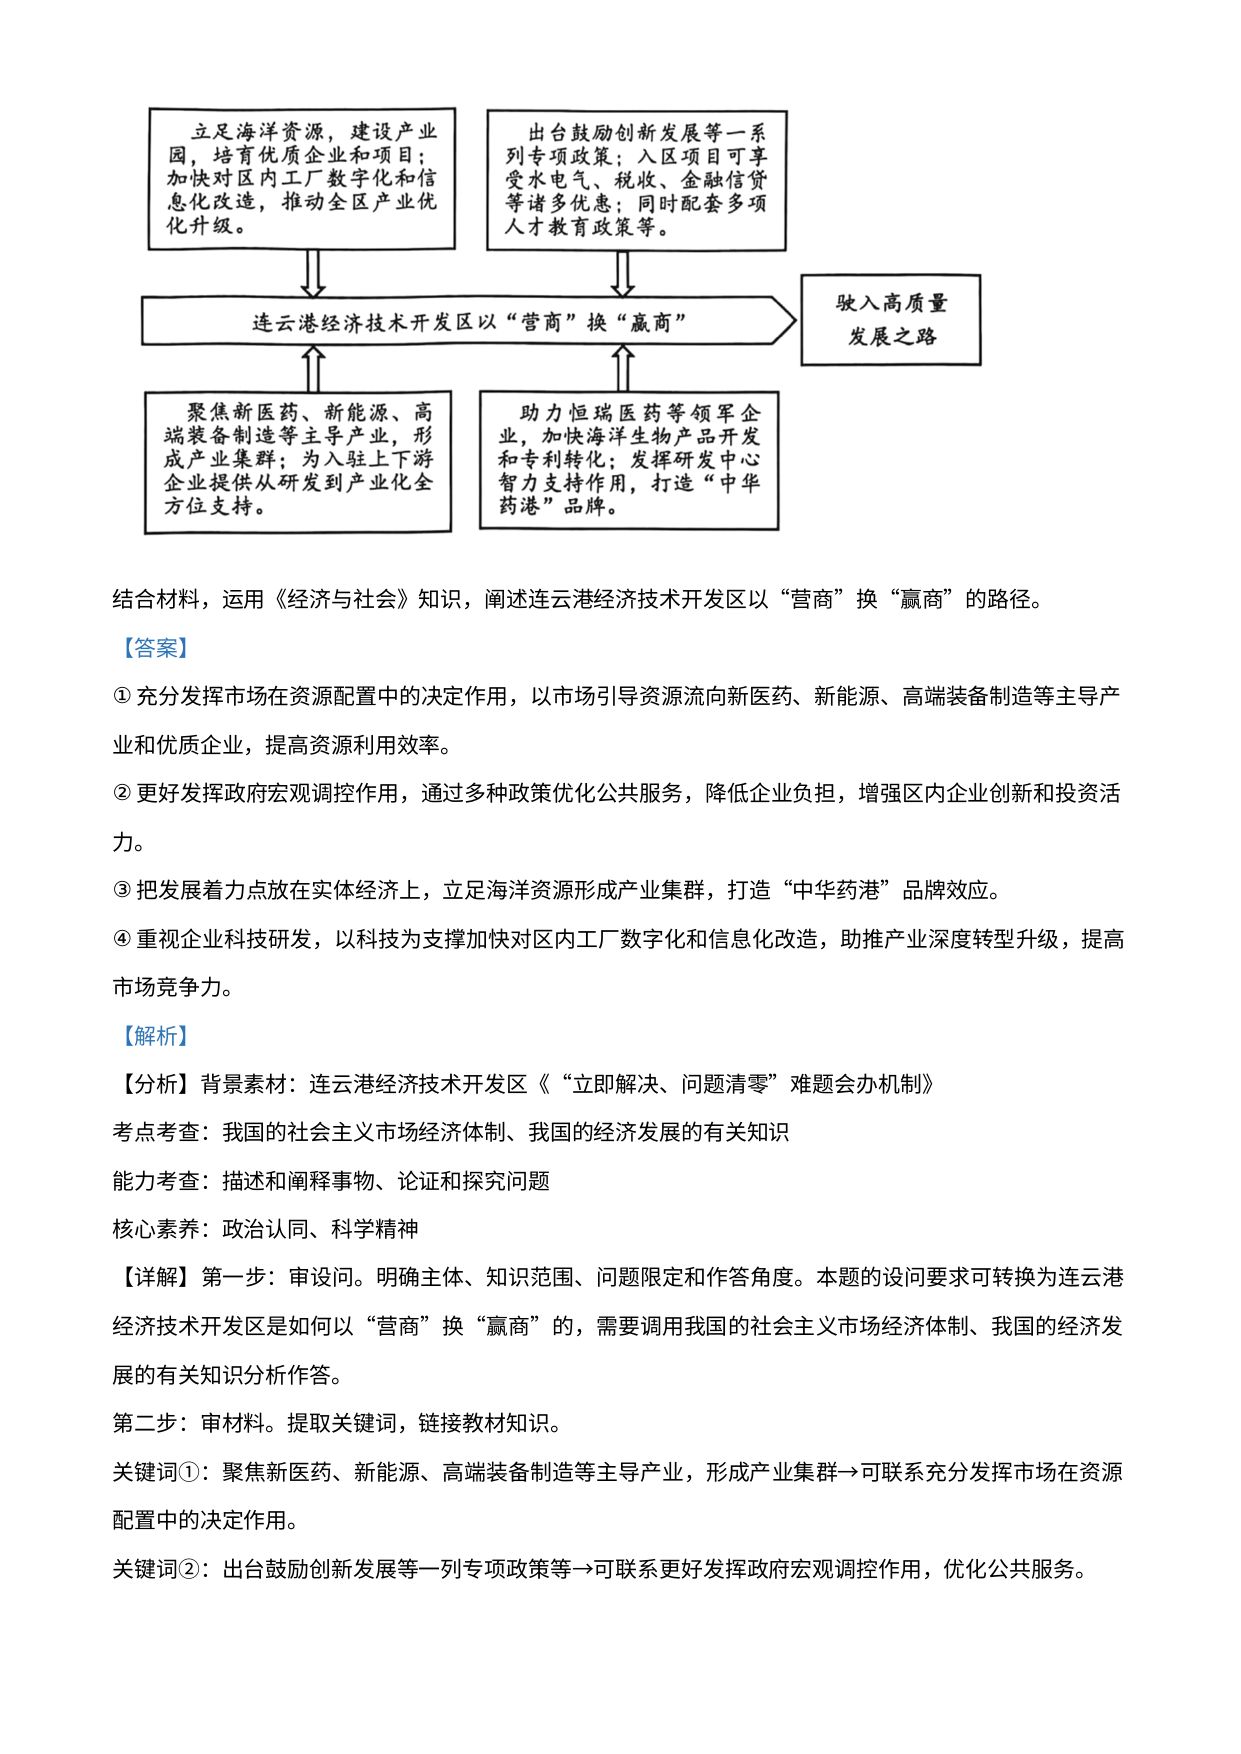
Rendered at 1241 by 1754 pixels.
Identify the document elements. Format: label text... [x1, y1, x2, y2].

text ④重视企业科技研发，以科技为支撑加快对区内工厂数字化和信息化改造，助推产业深度转型升级，提高市场竞争力。 [112, 921, 1128, 1002]
text ③把发展着力点放在实体经济上，立足海洋资源形成产业集群，打造“中华药港”品牌效应。 [112, 873, 1128, 905]
text 关键词②：出台鼓励创新发展等一列专项政策等→可联系更好发挥政府宏观调控作用，优化公共服务。 [112, 1551, 1128, 1584]
text 关键词①：聚焦新医药、新能源、高端装备制造等主导产业，形成产业集群→可联系充分发挥市场在资源配置中的决定作用。 [112, 1454, 1128, 1535]
text 第二步：审材料。提取关键词，链接教材知识。 [112, 1406, 1128, 1438]
text 【详解】第一步：审设问。明确主体、知识范围、问题限定和作答角度。本题的设问要求可转换为连云港经济技术开发区是如何以“营商”换“赢商”的，需要调用我国的社会主义市场经济体制、我国的经济发展的有关知识分析作答。 [112, 1260, 1128, 1390]
text 结合材料，运用《经济与社会》知识，阐述连云港经济技术开发区以“营商”换“赢商”的路径。 [112, 582, 1128, 614]
text 核心素养：政治认同、科学精神 [112, 1212, 1128, 1244]
text 【解析】 [112, 1018, 1128, 1051]
text 【答案】 [112, 630, 1128, 663]
text 【分析】背景素材：连云港经济技术开发区《“立即解决、问题清零”难题会办机制》 [112, 1067, 1128, 1099]
picture [131, 101, 991, 538]
text 能力考查：描述和阐释事物、论证和探究问题 [112, 1163, 1128, 1196]
text 考点考查：我国的社会主义市场经济体制、我国的经济发展的有关知识 [112, 1115, 1128, 1147]
text ②更好发挥政府宏观调控作用，通过多种政策优化公共服务，降低企业负担，增强区内企业创新和投资活力。 [112, 776, 1128, 857]
text ①充分发挥市场在资源配置中的决定作用，以市场引导资源流向新医药、新能源、高端装备制造等主导产业和优质企业，提高资源利用效率。 [112, 679, 1128, 760]
